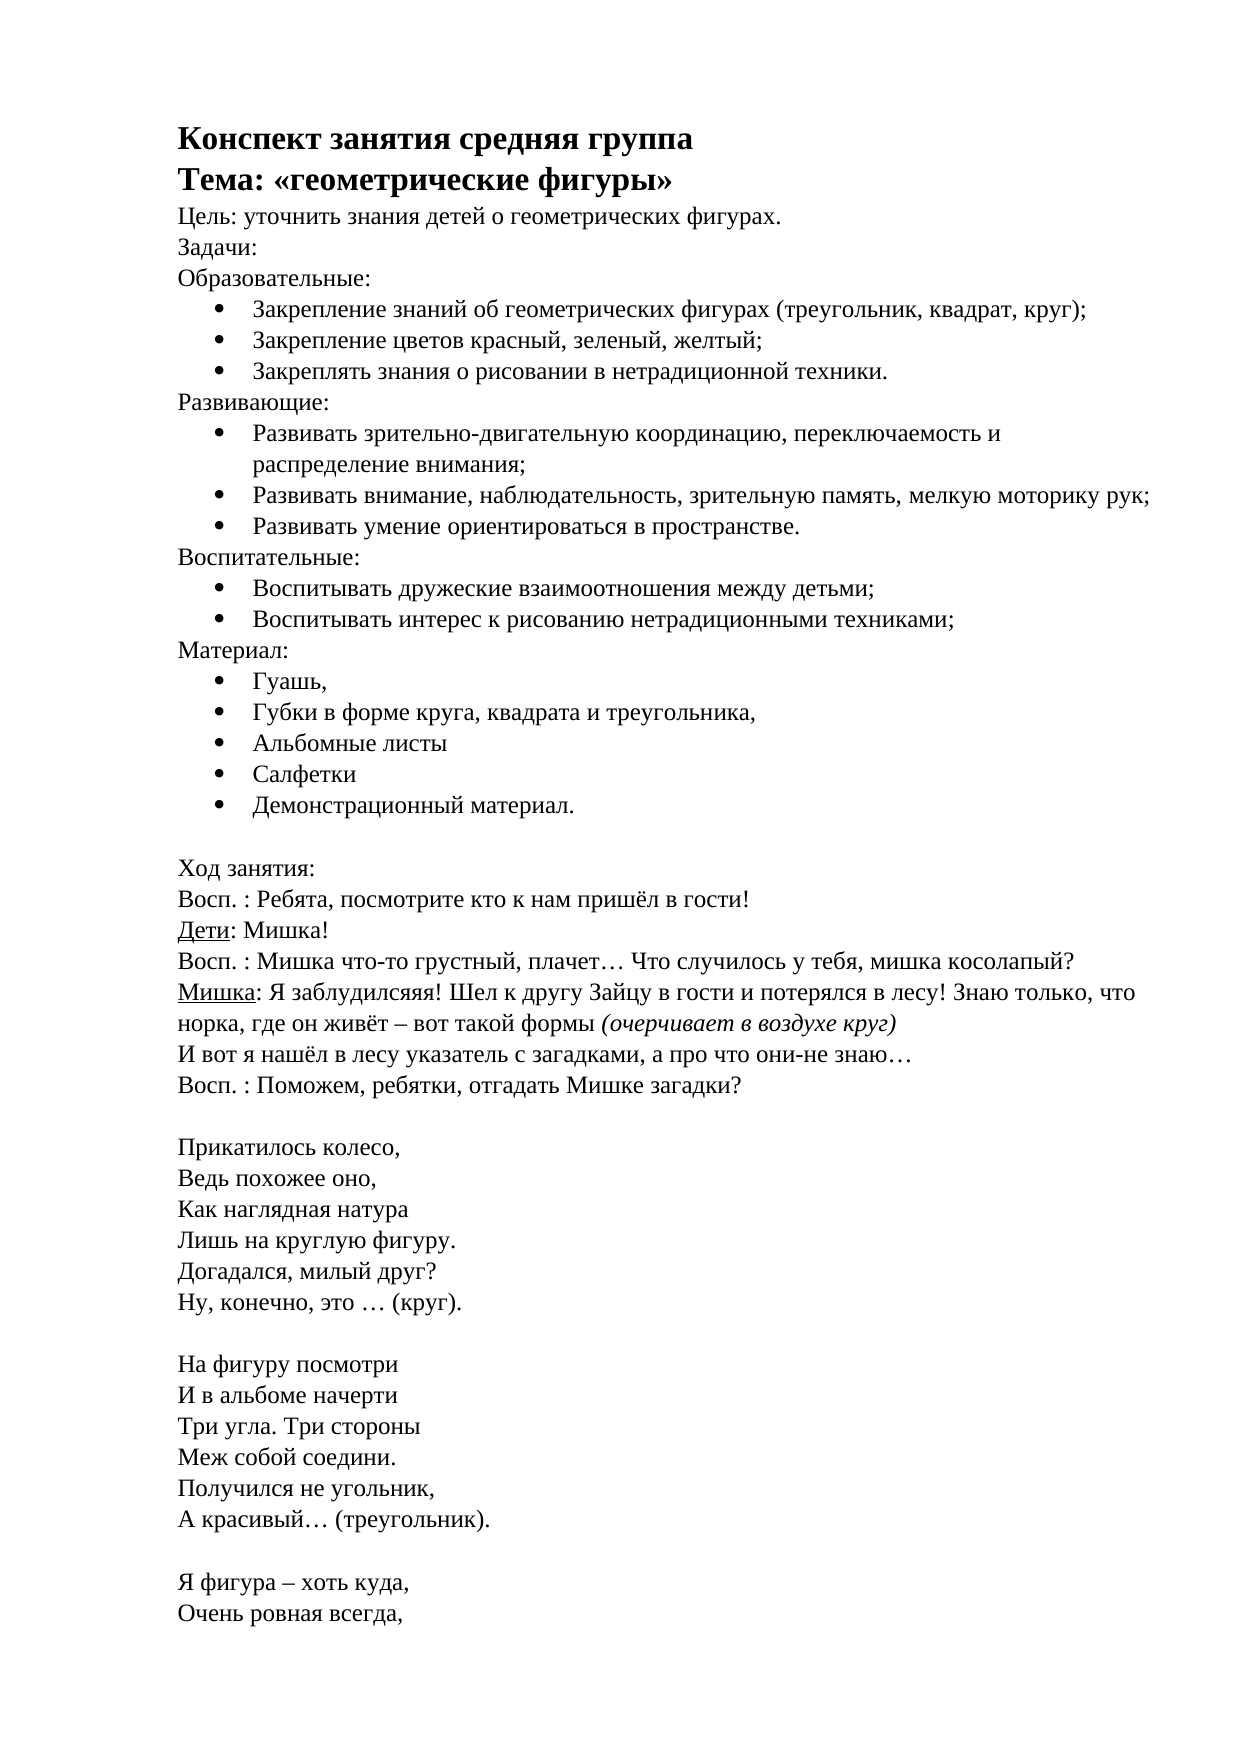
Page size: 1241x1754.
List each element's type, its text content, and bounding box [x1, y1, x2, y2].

text Ход занятия: [177, 853, 1152, 881]
list Развивать зрительно-двигательную координацию, переключаемость и распределение внимания; [215, 418, 1152, 478]
text Развивающие: [177, 387, 1152, 416]
list Альбомные листы [215, 728, 1152, 757]
text Лишь на круглую фигуру. [177, 1225, 1152, 1254]
text Я фигура – хоть куда, [177, 1567, 1152, 1595]
text Получился не угольник, [177, 1473, 1152, 1502]
list Развивать умение ориентироваться в пространстве. [215, 511, 1152, 540]
list Губки в форме круга, квадрата и треугольника, [215, 697, 1152, 726]
text На фигуру посмотри [177, 1349, 1152, 1378]
text Дети: Мишка! [177, 915, 1152, 943]
text Тема: «геометрические фигуры» [177, 159, 1152, 198]
text Мишка: Я заблудилсяяя! Шел к другу Зайцу в гости и потерялся в лесу! Знаю только, что норка, где он живёт – вот такой формы (очерчивает в воздухе круг) [177, 977, 1152, 1037]
text Цель: уточнить знания детей о геометрических фигурах. [177, 201, 1152, 229]
list Развивать внимание, наблюдательность, зрительную память, мелкую моторику рук; [215, 480, 1152, 509]
text Меж собой соедини. [177, 1442, 1152, 1471]
text И вот я нашёл в лесу указатель с загадками, а про что они-не знаю… [177, 1039, 1152, 1068]
list Закрепление знаний об геометрических фигурах (треугольник, квадрат, круг); [215, 294, 1152, 323]
list Демонстрационный материал. [215, 791, 1152, 819]
text Ну, конечно, это … (круг). [177, 1287, 1152, 1316]
text И в альбоме начерти [177, 1380, 1152, 1409]
text Конспект занятия средняя группа [177, 118, 1152, 156]
text Образовательные: [177, 263, 1152, 292]
text Восп. : Мишка что-то грустный, плачет… Что случилось у тебя, мишка косолапый? [177, 946, 1152, 974]
text Восп. : Поможем, ребятки, отгадать Мишке загадки? [177, 1070, 1152, 1099]
list Воспитывать дружеские взаимоотношения между детьми; [215, 573, 1152, 602]
list Закреплять знания о рисовании в нетрадиционной техники. [215, 356, 1152, 385]
text Три угла. Три стороны [177, 1411, 1152, 1440]
text Очень ровная всегда, [177, 1598, 1152, 1626]
list Гуашь, [215, 666, 1152, 695]
text А красивый… (треугольник). [177, 1504, 1152, 1533]
list Салфетки [215, 759, 1152, 788]
text Прикатилось колесо, [177, 1132, 1152, 1161]
list Воспитывать интерес к рисованию нетрадиционными техниками; [215, 604, 1152, 633]
text Как наглядная натура [177, 1194, 1152, 1223]
text Восп. : Ребята, посмотрите кто к нам пришёл в гости! [177, 884, 1152, 912]
text Воспитательные: [177, 542, 1152, 571]
text Задачи: [177, 232, 1152, 261]
text Материал: [177, 635, 1152, 664]
text Ведь похожее оно, [177, 1163, 1152, 1192]
list Закрепление цветов красный, зеленый, желтый; [215, 325, 1152, 354]
text Догадался, милый друг? [177, 1256, 1152, 1285]
